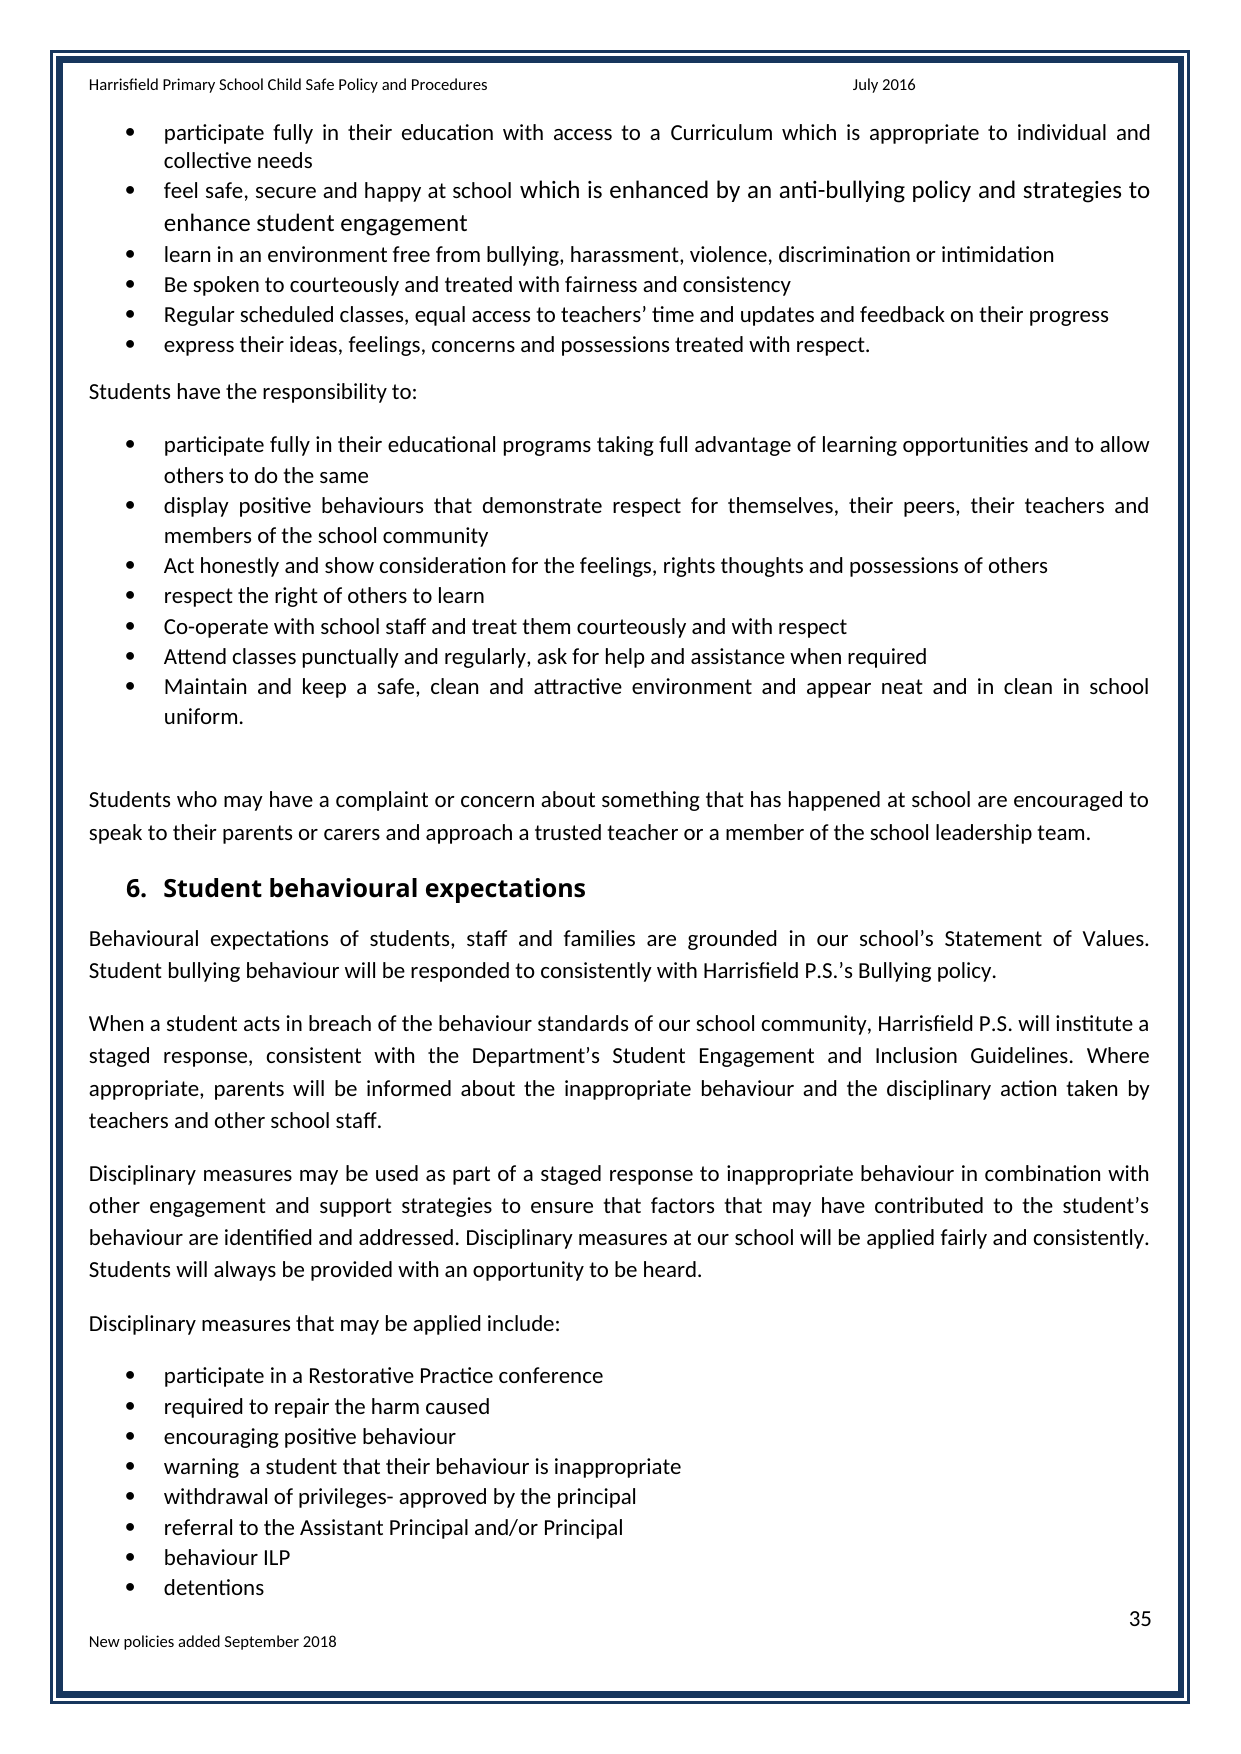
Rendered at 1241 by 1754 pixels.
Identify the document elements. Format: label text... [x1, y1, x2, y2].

list detentions [126, 1573, 1152, 1601]
list display positive behaviours that demonstrate respect for themselves, their peers, their teachers and members of the school community [126, 491, 1152, 549]
list respect the right of others to learn [126, 582, 1152, 609]
text Students who may have a complaint or concern about something that has happened at school are encouraged to speak to their parents or carers and approach a trusted teacher or a member of the school leadership team. [89, 786, 1152, 846]
text Behavioural expectations of students, staff and families are grounded in our school’s Statement of Values. Student bullying behaviour will be responded to consistently with Harrisfield P.S.’s Bullying policy. [89, 924, 1152, 984]
list referral to the Assistant Principal and/or Principal [126, 1513, 1152, 1541]
list required to repair the harm caused [126, 1392, 1152, 1420]
list participate fully in their educational programs taking full advantage of learning opportunities and to allow others to do the same [126, 431, 1152, 489]
list Maintain and keep a safe, clean and attractive environment and appear neat and in clean in school uniform. [126, 672, 1152, 730]
list Student behavioural expectations [126, 871, 1152, 905]
list Co-operate with school staff and treat them courteously and with respect [126, 612, 1152, 640]
text Students have the responsibility to: [89, 377, 1152, 406]
list participate fully in their education with access to a Curriculum which is appropriate to individual and collective needs [126, 118, 1152, 174]
list behaviour ILP [126, 1543, 1152, 1571]
text When a student acts in breach of the behaviour standards of our school community, Harrisfield P.S. will institute a staged response, consistent with the Department’s Student Engagement and Inclusion Guidelines. Where appropriate, parents will be informed about the inappropriate behaviour and the disciplinary action taken by teachers and other school staff. [89, 1009, 1152, 1134]
list express their ideas, feelings, concerns and possessions treated with respect. [126, 331, 1152, 359]
list withdrawal of privileges- approved by the principal [126, 1482, 1152, 1511]
list participate in a Restorative Practice conference [126, 1362, 1152, 1390]
list Attend classes punctually and regularly, ask for help and assistance when required [126, 642, 1152, 670]
list Act honestly and show consideration for the feelings, rights thoughts and possessions of others [126, 551, 1152, 579]
list learn in an environment free from bullying, harassment, violence, discrimination or intimidation [126, 240, 1152, 268]
list encouraging positive behaviour [126, 1422, 1152, 1450]
text Disciplinary measures may be used as part of a staged response to inappropriate behaviour in combination with other engagement and support strategies to ensure that factors that may have contributed to the student’s behaviour are identified and addressed. Disciplinary measures at our school will be applied fairly and consistently. Students will always be provided with an opportunity to be heard. [89, 1159, 1152, 1284]
list warning a student that their behaviour is inappropriate [126, 1452, 1152, 1480]
list Be spoken to courteously and treated with fairness and consistency [126, 270, 1152, 298]
list Regular scheduled classes, equal access to teachers’ time and updates and feedback on their progress [126, 300, 1152, 328]
text Disciplinary measures that may be applied include: [89, 1309, 1152, 1337]
list feel safe, secure and happy at school which is enhanced by an anti-bullying policy and strategies to enhance student engagement [126, 174, 1152, 238]
